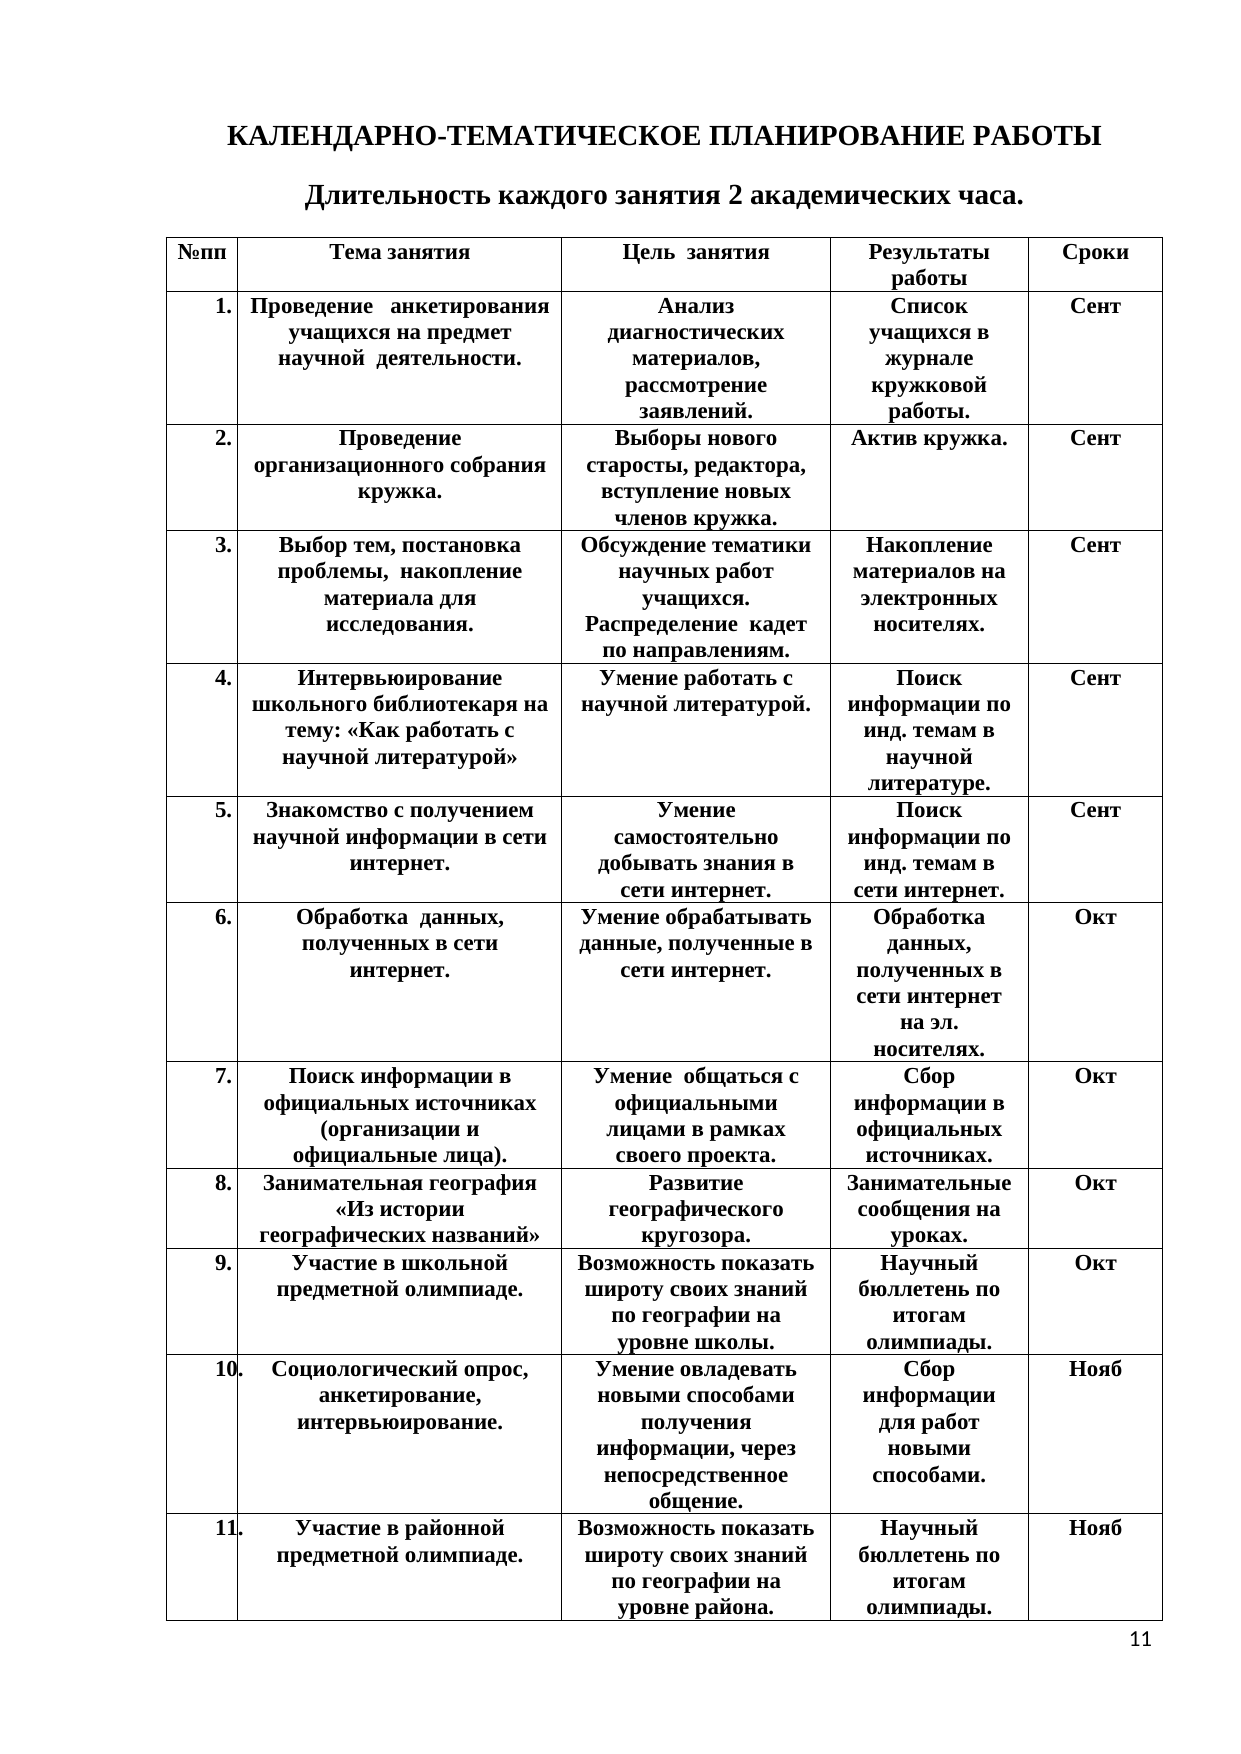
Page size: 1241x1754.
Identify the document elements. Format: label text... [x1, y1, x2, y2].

table_cell [167, 1169, 237, 1248]
table_cell [167, 1062, 237, 1168]
table_cell Выбор тем, постановка проблемы, накопление материала для исследования. [238, 531, 561, 663]
table_cell Список учащихся в журнале кружковой работы. [831, 292, 1028, 423]
table_cell [167, 425, 237, 530]
table_cell Сент [1029, 797, 1162, 902]
table_cell [167, 797, 237, 902]
table_header Результаты работы [831, 238, 1028, 291]
table_cell Умение овладевать новыми способами получения информации, через непосредственное общение. [562, 1355, 830, 1513]
table_cell Окт [1029, 1062, 1162, 1168]
table_cell Сент [1029, 664, 1162, 796]
table_cell [167, 292, 237, 423]
table_cell Сбор информации для работ новыми способами. [831, 1355, 1028, 1513]
table_cell Знакомство с получением научной информации в сети интернет. [238, 797, 561, 902]
table_cell Окт [1029, 1249, 1162, 1354]
table_cell Выборы нового старосты, редактора, вступление новых членов кружка. [562, 425, 830, 530]
table_cell Обработка данных, полученных в сети интернет. [238, 903, 561, 1061]
table_cell [167, 531, 237, 663]
table_cell [167, 1514, 237, 1620]
table_cell Окт [1029, 1169, 1162, 1248]
table_cell Накопление материалов на электронных носителях. [831, 531, 1028, 663]
table_cell Возможность показать широту своих знаний по географии на уровне школы. [562, 1249, 830, 1354]
table_cell Умение работать с научной литературой. [562, 664, 830, 796]
table_header Тема занятия [238, 238, 561, 291]
table_cell Участие в районной предметной олимпиаде. [238, 1514, 561, 1620]
text КАЛЕНДАРНО-ТЕМАТИЧЕСКОЕ ПЛАНИРОВАНИЕ РАБОТЫ [177, 118, 1152, 152]
table_cell Возможность показать широту своих знаний по географии на уровне района. [562, 1514, 830, 1620]
table_cell Занимательные сообщения на уроках. [831, 1169, 1028, 1248]
table_cell Участие в школьной предметной олимпиаде. [238, 1249, 561, 1354]
table_cell Актив кружка. [831, 425, 1028, 530]
table_cell Проведение организационного собрания кружка. [238, 425, 561, 530]
table_header Сроки [1029, 238, 1162, 291]
table_cell Нояб [1029, 1514, 1162, 1620]
table_cell Развитие географического кругозора. [562, 1169, 830, 1248]
table_cell Сбор информации в официальных источниках. [831, 1062, 1028, 1168]
table_cell Нояб [1029, 1355, 1162, 1513]
table_cell [167, 1355, 237, 1513]
table_cell Занимательная география «Из истории географических названий» [238, 1169, 561, 1248]
table_cell Обработка данных, полученных в сети интернет на эл. носителях. [831, 903, 1028, 1061]
table_cell Научный бюллетень по итогам олимпиады. [831, 1514, 1028, 1620]
table_header Цель занятия [562, 238, 830, 291]
text Длительность каждого занятия 2 академических часа. [177, 177, 1152, 211]
table_cell Окт [1029, 903, 1162, 1061]
table_cell Умение обрабатывать данные, полученные в сети интернет. [562, 903, 830, 1061]
table_cell [167, 903, 237, 1061]
table_cell Обсуждение тематики научных работ учащихся. Распределение кадет по направлениям. [562, 531, 830, 663]
table_cell Проведение анкетирования учащихся на предмет научной деятельности. [238, 292, 561, 423]
table_cell Анализ диагностических материалов, рассмотрение заявлений. [562, 292, 830, 423]
table_cell Сент [1029, 292, 1162, 423]
table_cell Умение самостоятельно добывать знания в сети интернет. [562, 797, 830, 902]
table_cell Поиск информации по инд. темам в научной литературе. [831, 664, 1028, 796]
table_cell Интервьюирование школьного библиотекаря на тему: «Как работать с научной литературой» [238, 664, 561, 796]
table_cell Научный бюллетень по итогам олимпиады. [831, 1249, 1028, 1354]
table_cell Сент [1029, 425, 1162, 530]
table_cell Поиск информации в официальных источниках (организации и официальные лица). [238, 1062, 561, 1168]
table_cell [167, 664, 237, 796]
table_cell [167, 1249, 237, 1354]
table_cell Сент [1029, 531, 1162, 663]
table_cell Социологический опрос, анкетирование, интервьюирование. [238, 1355, 561, 1513]
table_cell Умение общаться с официальными лицами в рамках своего проекта. [562, 1062, 830, 1168]
table_cell Поиск информации по инд. темам в сети интернет. [831, 797, 1028, 902]
table_header №пп [167, 238, 237, 291]
